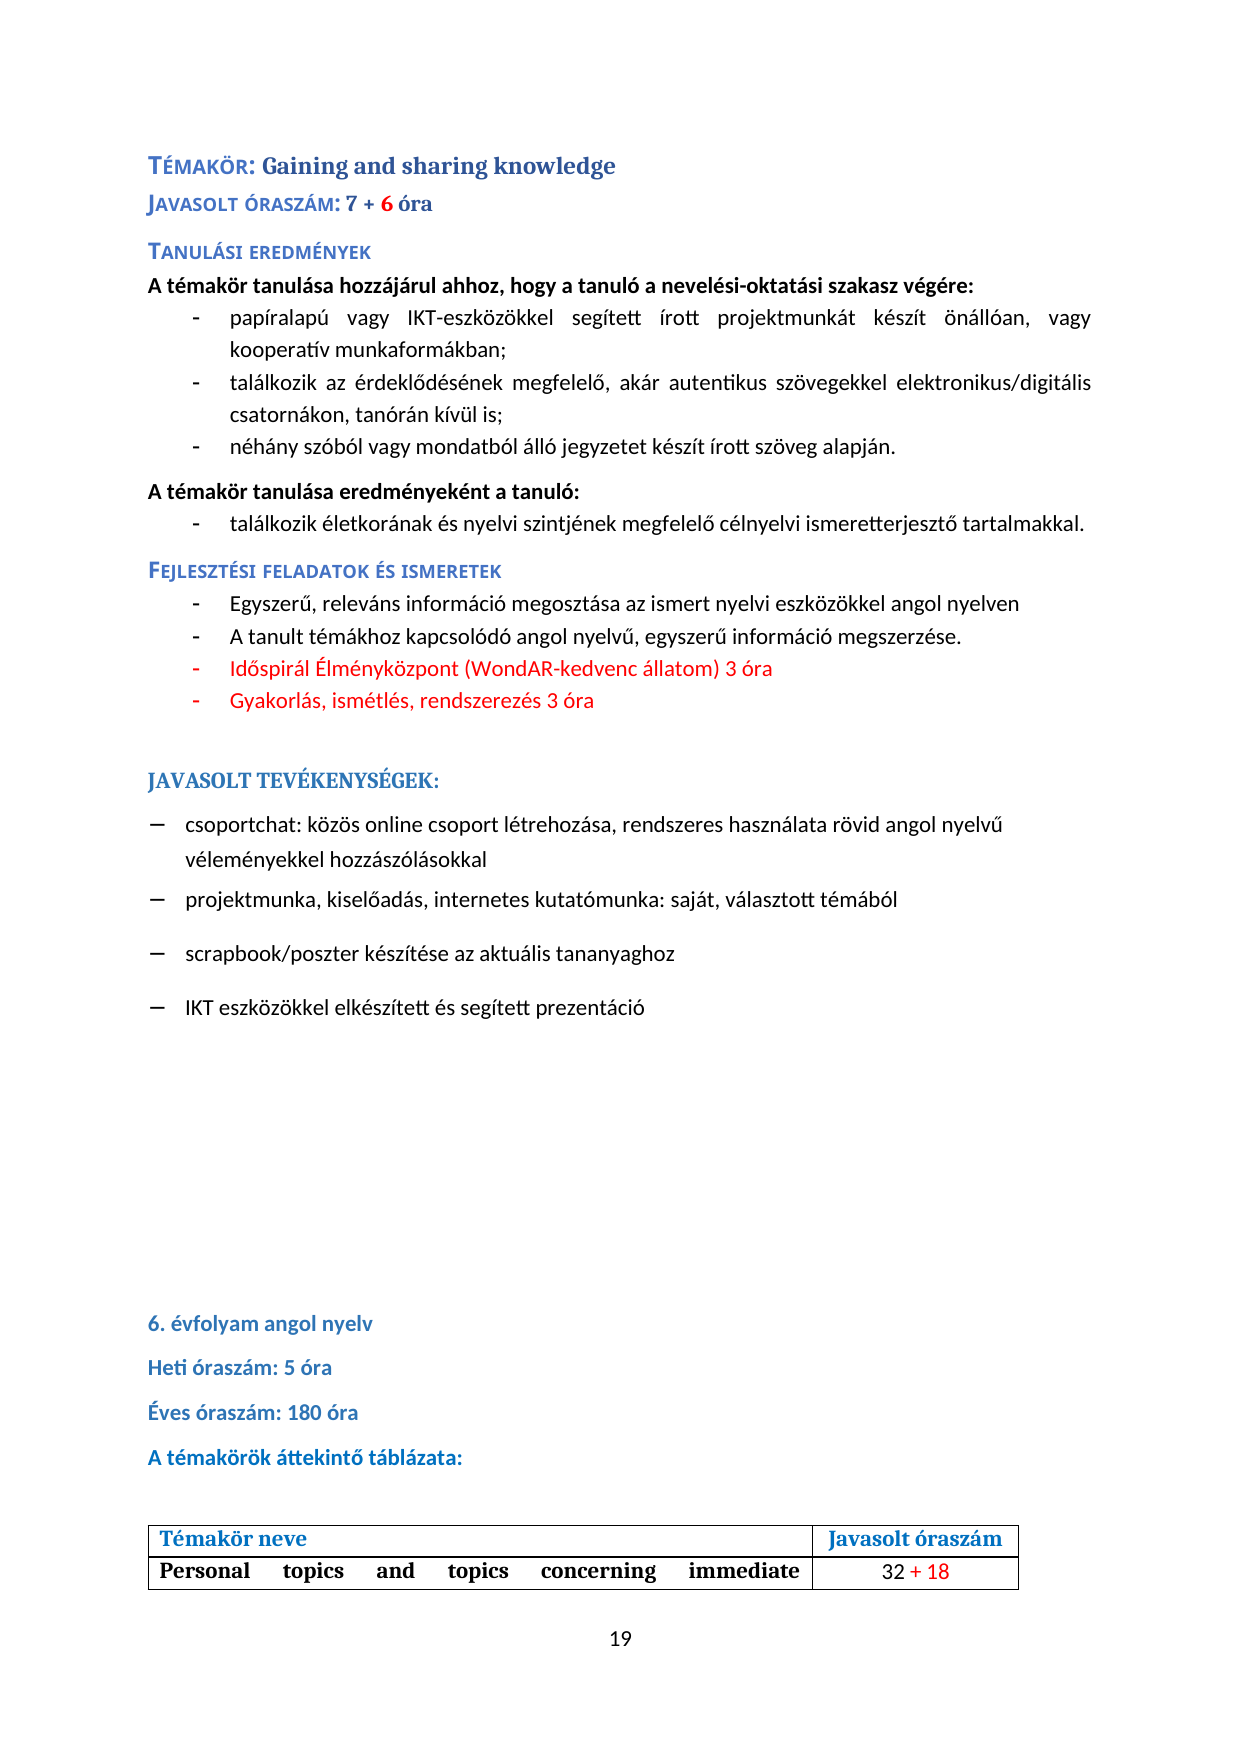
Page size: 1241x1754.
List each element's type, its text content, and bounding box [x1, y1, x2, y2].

list papíralapú vagy IKT-eszközökkel segített írott projektmunkát készít önállóan, vagy kooperatív munkaformákban; [192, 303, 1093, 363]
subtitle Fejlesztési feladatok és ismeretek [148, 554, 1093, 585]
list scrapbook/poszter készítése az aktuális tananyaghoz [148, 927, 1093, 974]
text Témakör: Gaining and sharing knowledge [148, 148, 1093, 182]
text 6. évfolyam angol nyelv [148, 1309, 1093, 1337]
list projektmunka, kiselőadás, internetes kutatómunka: saját, választott témából [148, 873, 1093, 921]
text A témakör tanulása hozzájárul ahhoz, hogy a tanuló a nevelési-oktatási szakasz végére: [148, 271, 1093, 299]
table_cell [149, 1558, 812, 1589]
text A témakörök áttekintő táblázata: [148, 1443, 1093, 1471]
list Időspirál Élményközpont (WondAR-kedvenc állatom) 3 óra [192, 654, 1093, 682]
list néhány szóból vagy mondatból álló jegyzetet készít írott szöveg alapján. [192, 432, 1093, 460]
list találkozik az érdeklődésének megfelelő, akár autentikus szövegekkel elektronikus/digitális csatornákon, tanórán kívül is; [192, 368, 1093, 428]
list találkozik életkorának és nyelvi szintjének megfelelő célnyelvi ismeretterjesztő tartalmakkal. [192, 509, 1093, 537]
table_header Javasolt óraszám [813, 1526, 1018, 1556]
text Javasolt óraszám: 7 + 6 óra [148, 187, 1093, 218]
text Heti óraszám: 5 óra [148, 1353, 1093, 1382]
table_header Témakör neve [149, 1526, 812, 1556]
list Egyszerű, releváns információ megosztása az ismert nyelvi eszközökkel angol nyelven [192, 589, 1093, 618]
subtitle Tanulási eredmények [148, 235, 1093, 266]
list Gyakorlás, ismétlés, rendszerezés 3 óra [192, 686, 1093, 714]
text JAVASOLT TEVÉKENYSÉGEK: [148, 768, 1093, 795]
list csoportchat: közös online csoport létrehozása, rendszeres használata rövid angol nyelvű véleményekkel hozzászólásokkal [148, 798, 1138, 873]
list IKT eszközökkel elkészített és segített prezentáció [148, 981, 1093, 1028]
table_cell 32 + 18 [813, 1558, 1018, 1589]
text A témakör tanulása eredményeként a tanuló: [148, 477, 1093, 505]
text Éves óraszám: 180 óra [148, 1398, 1093, 1426]
list A tanult témákhoz kapcsolódó angol nyelvű, egyszerű információ megszerzése. [192, 622, 1093, 650]
